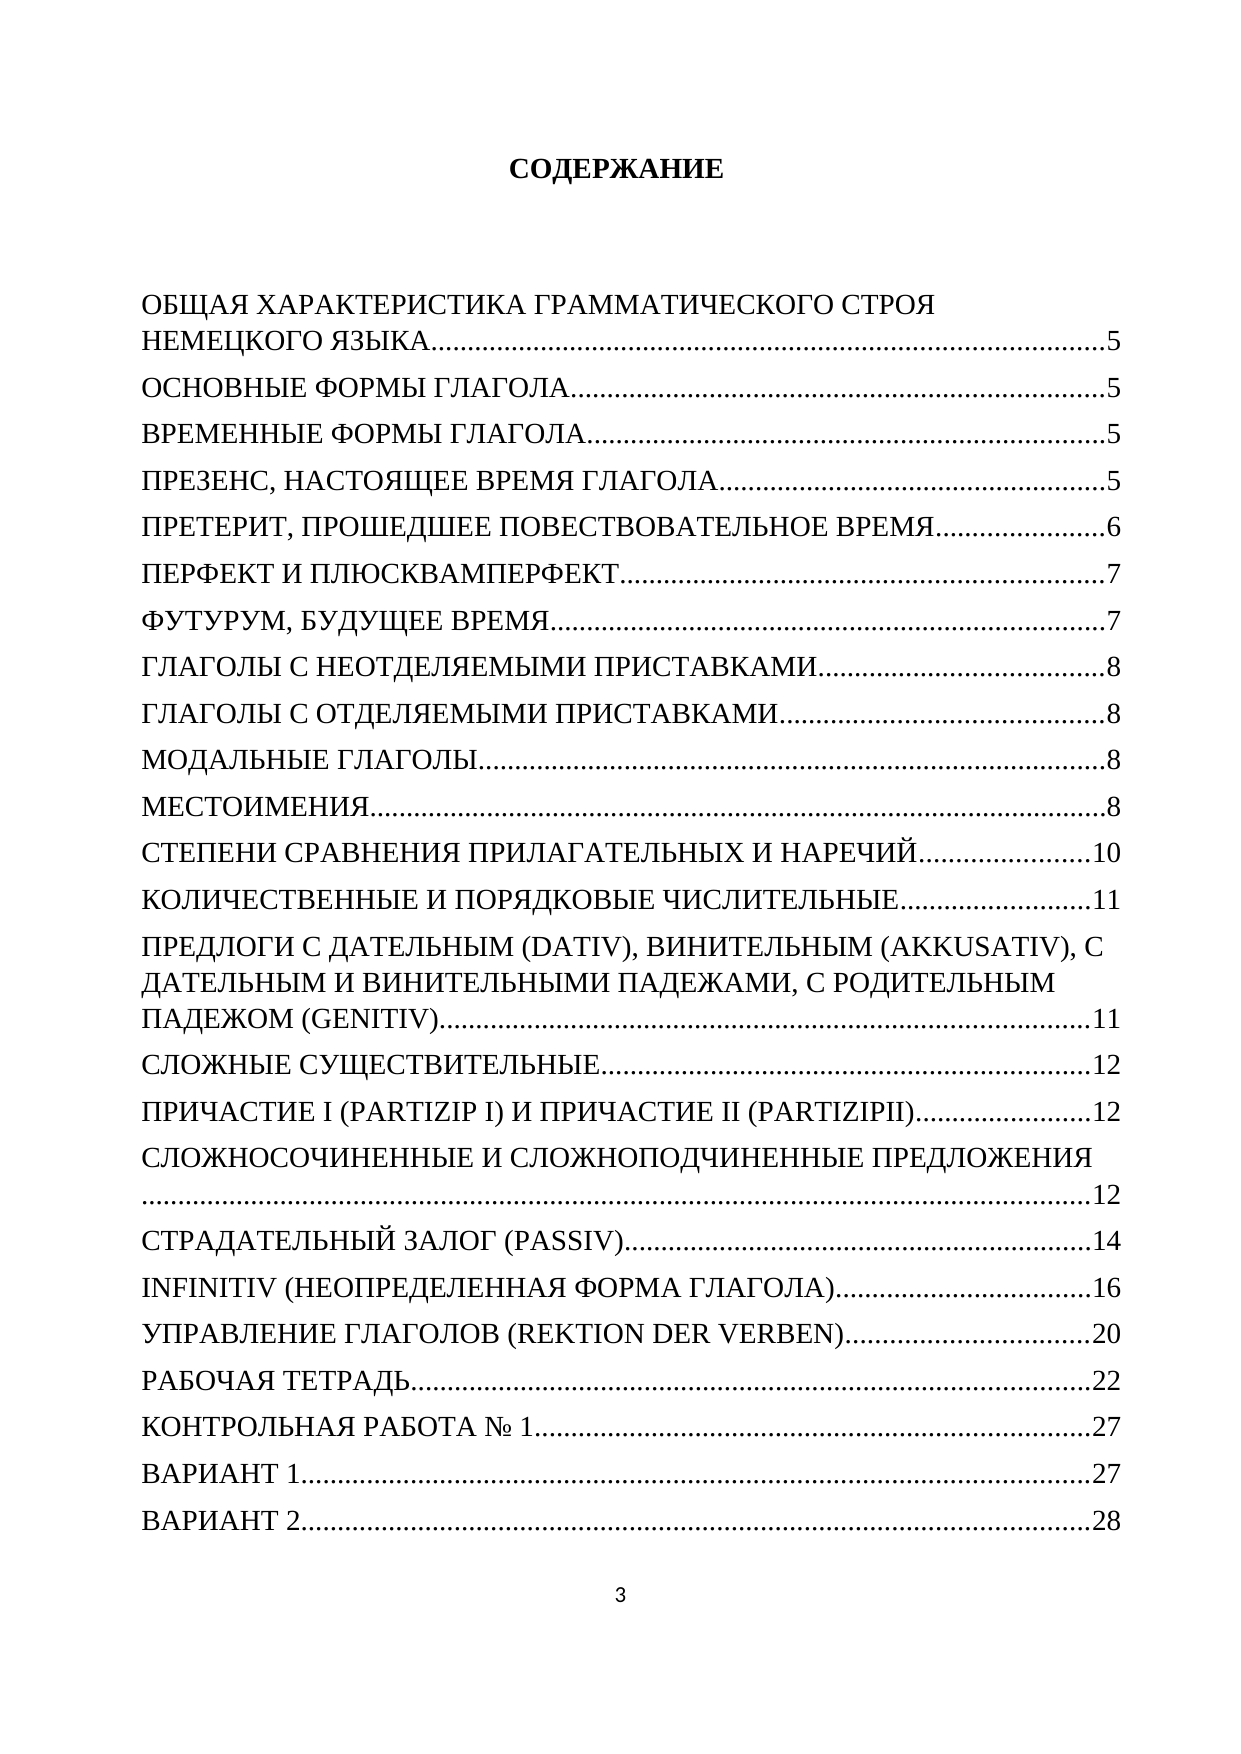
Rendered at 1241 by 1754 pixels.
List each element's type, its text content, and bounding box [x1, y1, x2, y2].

text СОДЕРЖАНИЕ [118, 152, 1122, 213]
